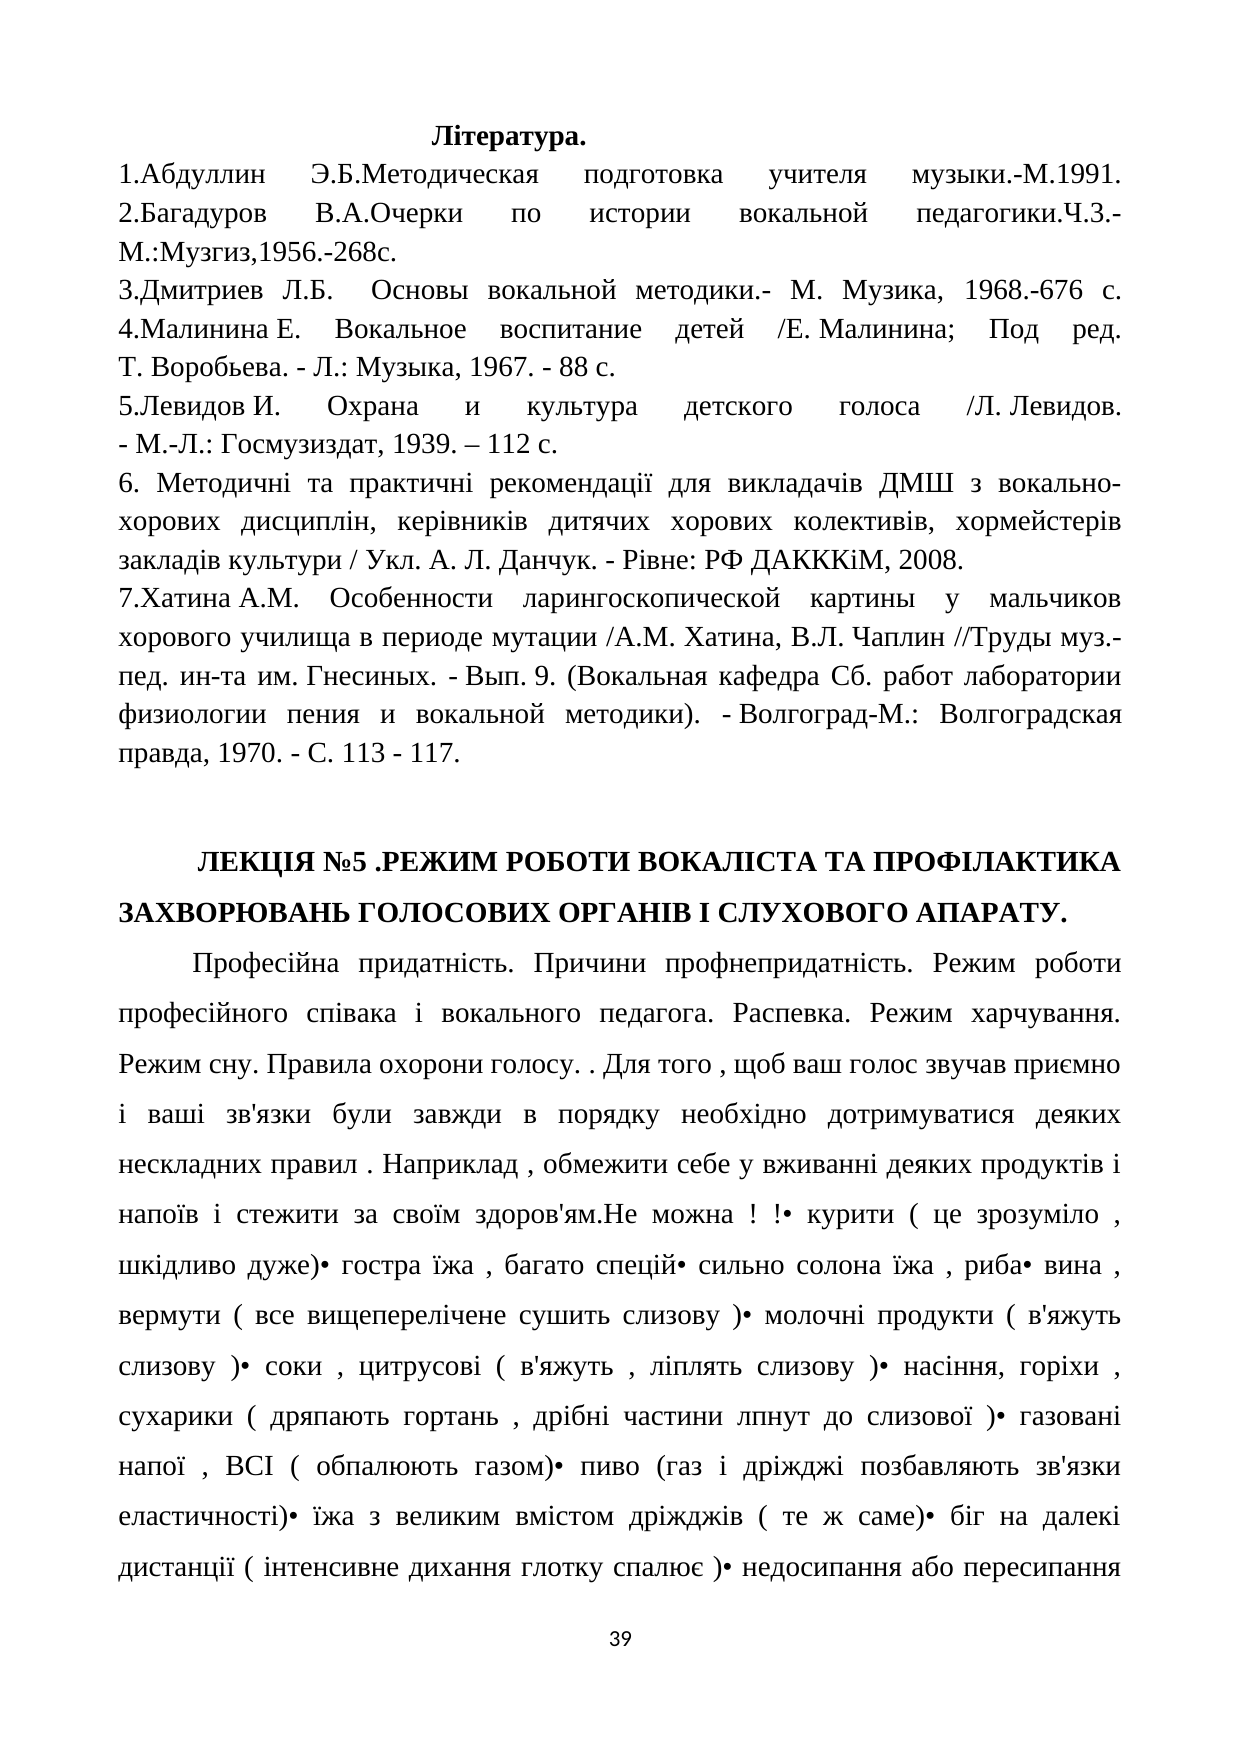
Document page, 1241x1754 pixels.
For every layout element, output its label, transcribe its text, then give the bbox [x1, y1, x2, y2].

text 6. Методичні та практичні рекомендації для викладачів ДМШ з вокально-хорових дисциплін, керівників дитячих хорових колективів, хормейстерів закладів культури / Укл. А. Л. Данчук. - Рівне: РФ ДАКККіМ, 2008. [118, 465, 1122, 576]
text 7.Хатина А.М. Особенности ларингоскопической картины у мальчиков хорового училища в периоде мутации /А.М. Хатина, В.Л. Чаплин //Труды муз.-пед. ин-та им. Гнесиных. - Вып. 9. (Вокальная кафедра Сб. работ лаборатории физиологии пения и вокальной методики). - Волгоград-М.: Волгоградская правда, 1970. - С. 113 - 117. [118, 581, 1122, 768]
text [118, 945, 1122, 1582]
text 1.Абдуллин Э.Б.Методическая подготовка учителя музыки.-М.1991. 2.Багадуров В.А.Очерки по истории вокальной педагогики.Ч.3.-М.:Музгиз,1956.-268с. [118, 157, 1122, 267]
text 5.Левидов И. Охрана и культура детского голоса /Л. Левидов. - М.-Л.: Госмузиздат, 1939. – 112 с. [118, 388, 1122, 460]
text 3.Дмитриев Л.Б. Основы вокальной методики.- М. Музика, 1968.-676 с. 4.Малинина Е. Вокальное воспитание детей /Е. Малинина; Под ред. Т. Воробьева. - Л.: Музыка, 1967. - 88 с. [118, 272, 1122, 383]
text Література. [118, 118, 1122, 152]
text ЛЕКЦІЯ №5 .РЕЖИМ РОБОТИ ВОКАЛІСТА ТА ПРОФІЛАКТИКА ЗАХВОРЮВАНЬ ГОЛОСОВИХ ОРГАНІВ І СЛУХОВОГО АПАРАТУ. [118, 844, 1122, 928]
